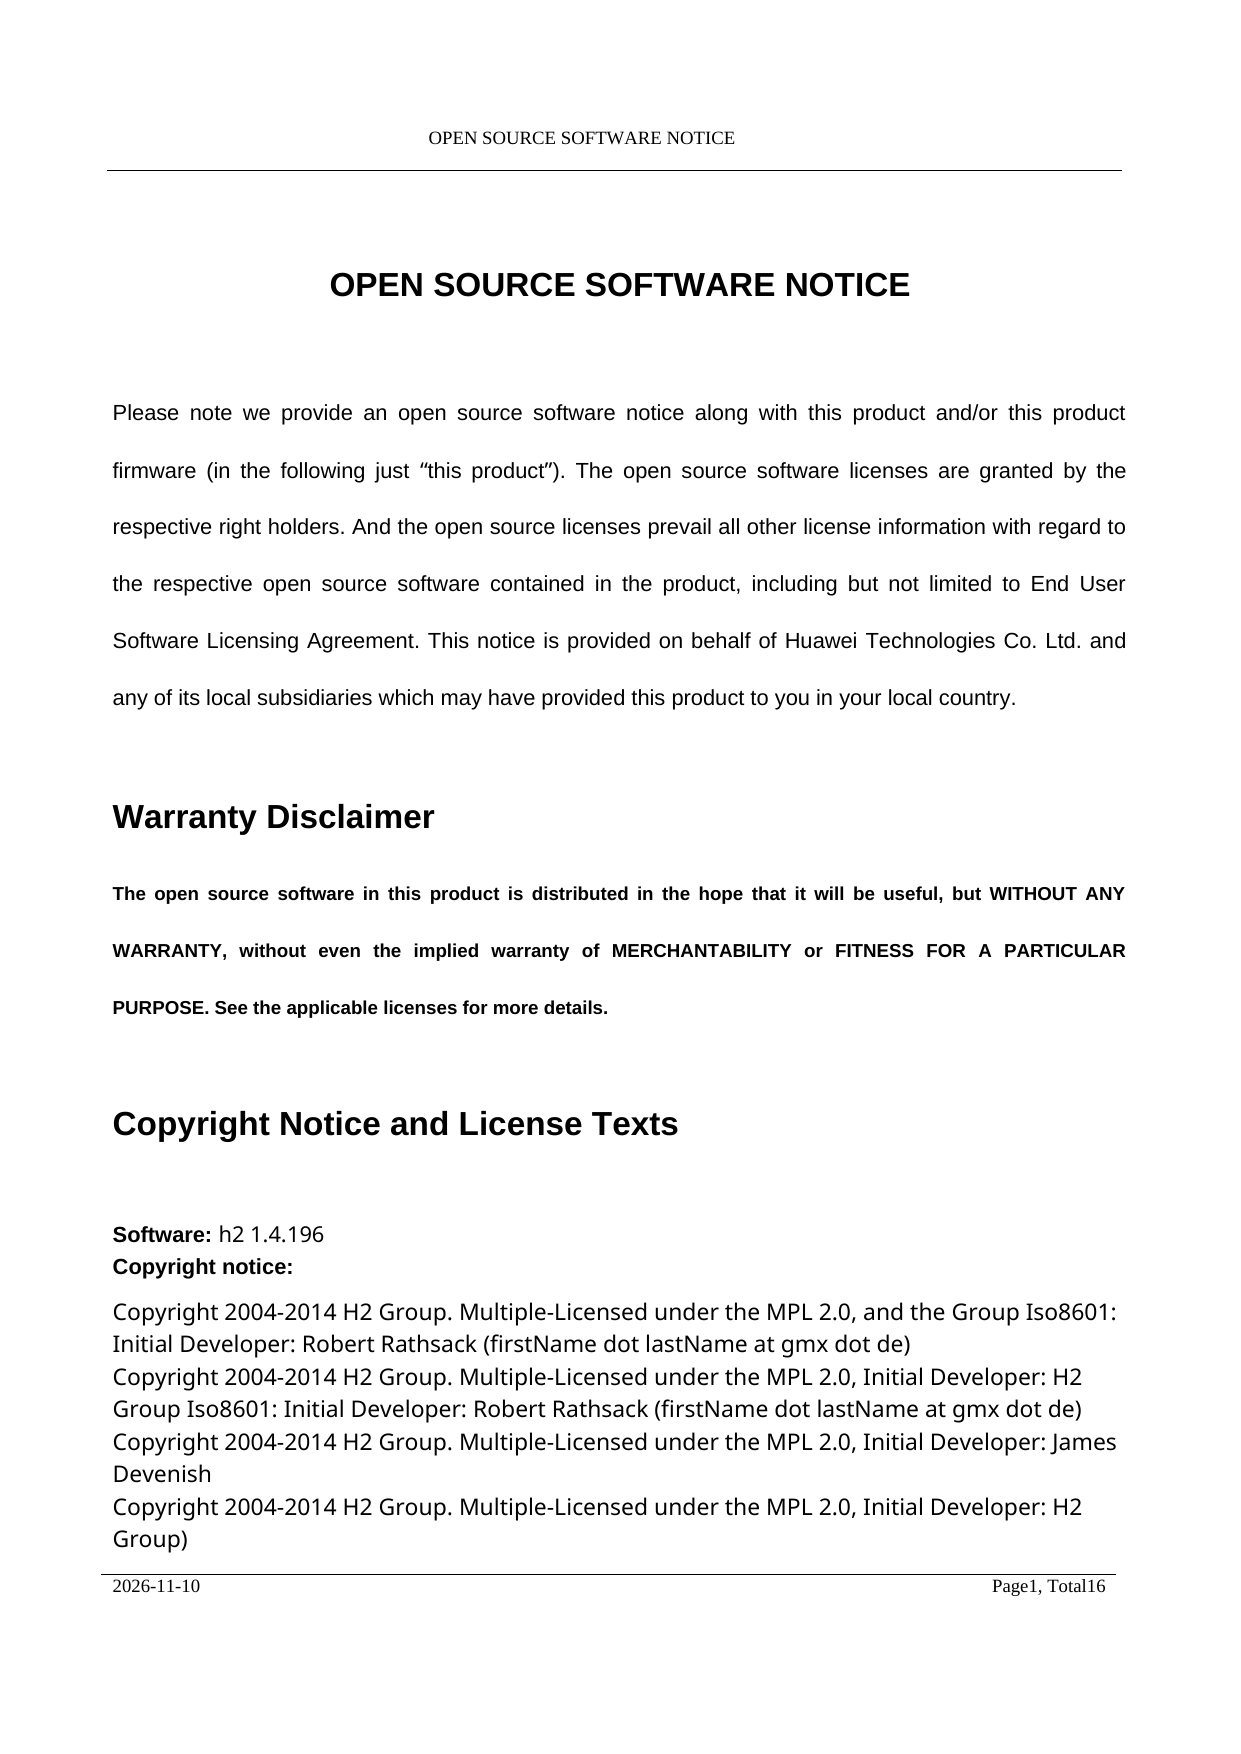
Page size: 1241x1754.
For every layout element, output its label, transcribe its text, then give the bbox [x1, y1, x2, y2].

text Copyright Notice and License Texts [112, 1091, 1128, 1156]
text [112, 1295, 1128, 1555]
text Software: h2 1.4.196 [112, 1217, 1128, 1250]
text Warranty Disclaimer [112, 784, 1128, 849]
text The open source software in this product is distributed in the hope that it will be useful, but WITHOUT ANY WARRANTY, without even the implied warranty of MERCHANTABILITY or FITNESS FOR A PARTICULAR PURPOSE. See the applicable licenses for more details. [112, 877, 1128, 1024]
text Copyright notice: [112, 1250, 1128, 1282]
text OPEN SOURCE SOFTWARE NOTICE [112, 251, 1128, 316]
text Please note we provide an open source software notice along with this product and/or this product firmware (in the following just “this product”). The open source software licenses are granted by the respective right holders. And the open source licenses prevail all other license information with regard to the respective open source software contained in the product, including but not limited to End User Software Licensing Agreement. This notice is provided on behalf of Huawei Technologies Co. Ltd. and any of its local subsidiaries which may have provided this product to you in your local country. [112, 397, 1128, 713]
